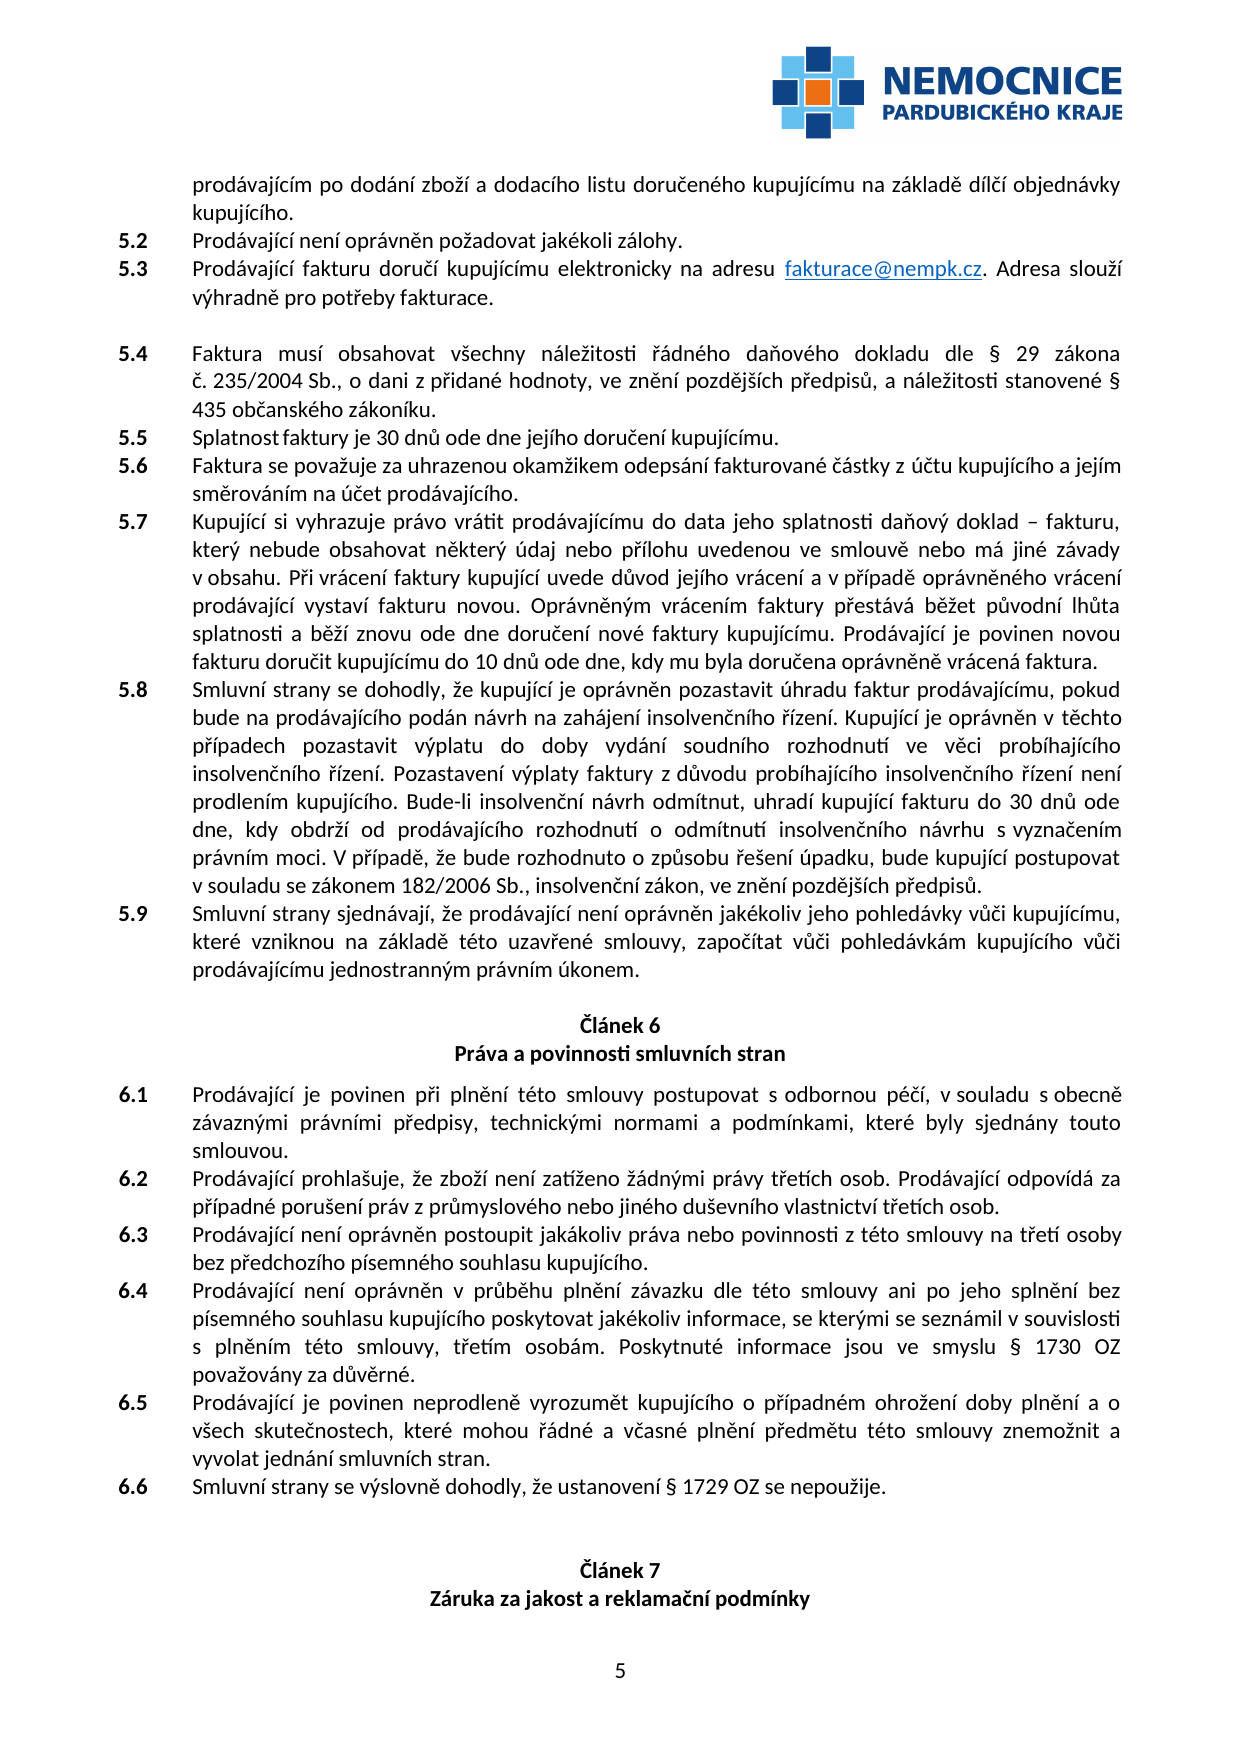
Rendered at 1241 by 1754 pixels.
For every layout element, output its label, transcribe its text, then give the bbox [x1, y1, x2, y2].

text 5.4 Faktura musí obsahovat všechny náležitosti řádného daňového dokladu dle § 29 zákona č. 235/2004 Sb., o dani z přidané hodnoty, ve znění pozdějších předpisů, a náležitosti stanovené § 435 občanského zákoníku. [118, 339, 1122, 423]
text 6.5 Prodávající je povinen neprodleně vyrozumět kupujícího o případném ohrožení doby plnění a o všech skutečnostech, které mohou řádné a včasné plnění předmětu této smlouvy znemožnit a vyvolat jednání smluvních stran. [118, 1388, 1122, 1472]
text 6.1 Prodávající je povinen při plnění této smlouvy postupovat s odbornou péčí, v souladu s obecně závaznými právními předpisy, technickými normami a podmínkami, které byly sjednány touto smlouvou. [118, 1080, 1122, 1164]
text 5.2 Prodávající není oprávněn požadovat jakékoli zálohy. [118, 227, 1122, 254]
text 5.6 Faktura se považuje za uhrazenou okamžikem odepsání fakturované částky z účtu kupujícího a jejím směrováním na účet prodávajícího. [118, 451, 1122, 507]
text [118, 171, 1122, 227]
text Záruka za jakost a reklamační podmínky [118, 1584, 1122, 1612]
text 5.8 Smluvní strany se dohodly, že kupující je oprávněn pozastavit úhradu faktur prodávajícímu, pokud bude na prodávajícího podán návrh na zahájení insolvenčního řízení. Kupující je oprávněn v těchto případech pozastavit výplatu do doby vydání soudního rozhodnutí ve věci probíhajícího insolvenčního řízení. Pozastavení výplaty faktury z důvodu probíhajícího insolvenčního řízení není prodlením kupujícího. Bude-li insolvenční návrh odmítnut, uhradí kupující fakturu do 30 dnů ode dne, kdy obdrží od prodávajícího rozhodnutí o odmítnutí insolvenčního návrhu s vyznačením právním moci. V případě, že bude rozhodnuto o způsobu řešení úpadku, bude kupující postupovat v souladu se zákonem 182/2006 Sb., insolvenční zákon, ve znění pozdějších předpisů. [118, 675, 1122, 899]
text 6.4 Prodávající není oprávněn v průběhu plnění závazku dle této smlouvy ani po jeho splnění bez písemného souhlasu kupujícího poskytovat jakékoliv informace, se kterými se seznámil v souvislosti s plněním této smlouvy, třetím osobám. Poskytnuté informace jsou ve smyslu § 1730 OZ považovány za důvěrné. [118, 1276, 1122, 1388]
text 6.2 Prodávající prohlašuje, že zboží není zatíženo žádnými právy třetích osob. Prodávající odpovídá za případné porušení práv z průmyslového nebo jiného duševního vlastnictví třetích osob. [118, 1164, 1122, 1220]
text 6.6 Smluvní strany se výslovně dohodly, že ustanovení § 1729 OZ se nepoužije. [118, 1472, 1122, 1500]
text 5.7 Kupující si vyhrazuje právo vrátit prodávajícímu do data jeho splatnosti daňový doklad – fakturu, který nebude obsahovat některý údaj nebo přílohu uvedenou ve smlouvě nebo má jiné závady v obsahu. Při vrácení faktury kupující uvede důvod jejího vrácení a v případě oprávněného vrácení prodávající vystaví fakturu novou. Oprávněným vrácením faktury přestává běžet původní lhůta splatnosti a běží znovu ode dne doručení nové faktury kupujícímu. Prodávající je povinen novou fakturu doručit kupujícímu do 10 dnů ode dne, kdy mu byla doručena oprávněně vrácená faktura. [118, 507, 1122, 675]
text 5.9 Smluvní strany sjednávají, že prodávající není oprávněn jakékoliv jeho pohledávky vůči kupujícímu, které vzniknou na základě této uzavřené smlouvy, započítat vůči pohledávkám kupujícího vůči prodávajícímu jednostranným právním úkonem. [118, 899, 1122, 983]
text Článek 7 [118, 1556, 1122, 1584]
text Článek 6 [118, 1011, 1122, 1039]
picture [771, 45, 1123, 140]
text 5.3 Prodávající fakturu doručí kupujícímu elektronicky na adresu fakturace@nempk.cz. Adresa slouží výhradně pro potřeby fakturace. [118, 254, 1122, 311]
text Práva a povinnosti smluvních stran [118, 1039, 1122, 1067]
text 5.5 Splatnost faktury je 30 dnů ode dne jejího doručení kupujícímu. [118, 423, 1122, 451]
text 6.3 Prodávající není oprávněn postoupit jakákoliv práva nebo povinnosti z této smlouvy na třetí osoby bez předchozího písemného souhlasu kupujícího. [118, 1220, 1122, 1276]
